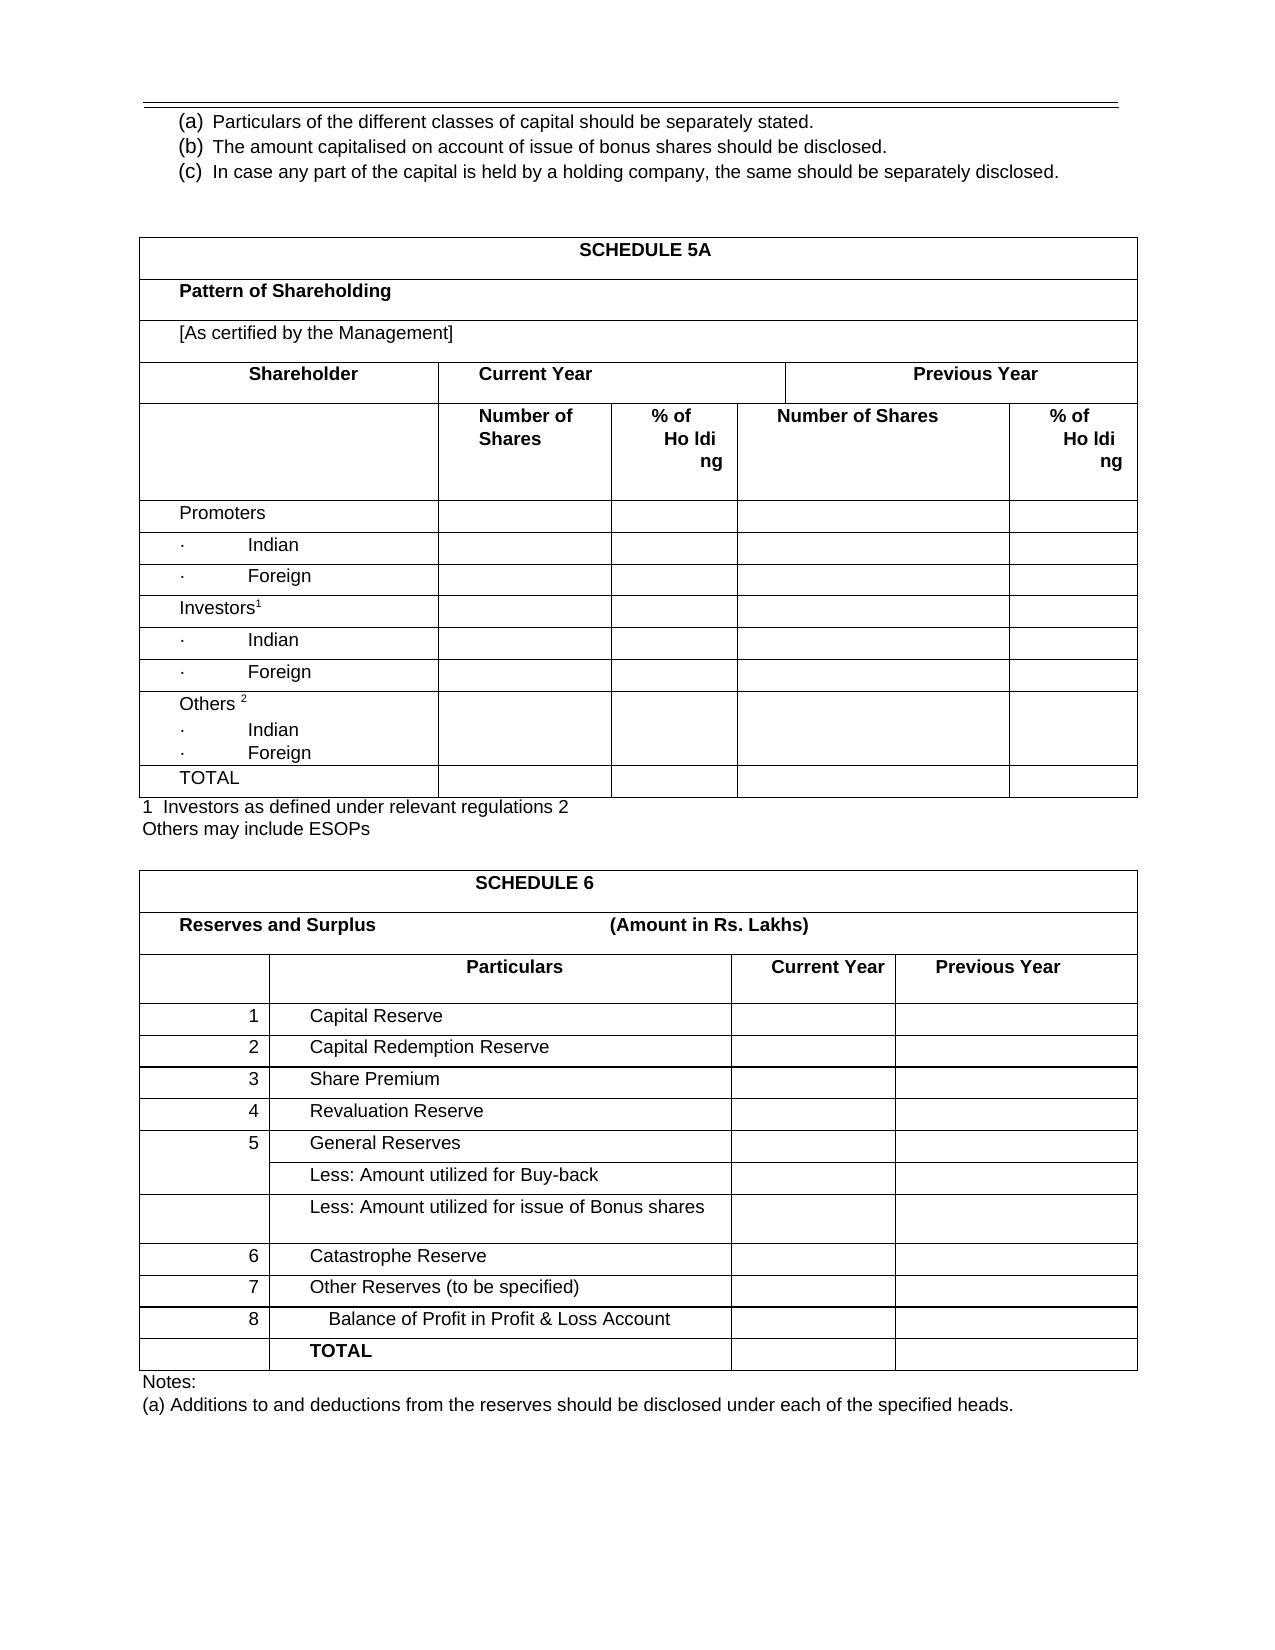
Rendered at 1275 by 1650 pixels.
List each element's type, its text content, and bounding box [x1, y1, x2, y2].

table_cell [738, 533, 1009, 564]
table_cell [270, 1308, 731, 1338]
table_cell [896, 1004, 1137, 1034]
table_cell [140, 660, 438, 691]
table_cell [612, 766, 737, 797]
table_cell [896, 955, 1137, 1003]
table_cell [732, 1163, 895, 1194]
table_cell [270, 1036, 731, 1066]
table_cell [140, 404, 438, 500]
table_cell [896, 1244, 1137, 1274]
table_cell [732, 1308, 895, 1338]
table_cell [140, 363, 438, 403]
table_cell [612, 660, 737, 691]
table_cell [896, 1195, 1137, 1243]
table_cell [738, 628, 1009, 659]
list The amount capitalised on account of issue of bonus shares should be disclosed. [178, 133, 1131, 157]
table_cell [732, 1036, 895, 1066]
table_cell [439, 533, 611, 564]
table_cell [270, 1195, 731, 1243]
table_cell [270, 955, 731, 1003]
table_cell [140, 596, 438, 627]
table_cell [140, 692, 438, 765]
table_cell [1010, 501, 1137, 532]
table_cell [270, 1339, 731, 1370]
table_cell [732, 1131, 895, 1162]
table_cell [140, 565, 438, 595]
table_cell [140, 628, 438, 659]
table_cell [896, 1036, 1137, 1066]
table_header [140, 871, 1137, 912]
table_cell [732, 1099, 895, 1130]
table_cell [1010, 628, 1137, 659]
text (a) Additions to and deductions from the reserves should be disclosed under each of the specified heads. [142, 1394, 1131, 1415]
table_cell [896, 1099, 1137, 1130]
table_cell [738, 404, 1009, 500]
list Particulars of the different classes of capital should be separately stated. [178, 99, 1131, 132]
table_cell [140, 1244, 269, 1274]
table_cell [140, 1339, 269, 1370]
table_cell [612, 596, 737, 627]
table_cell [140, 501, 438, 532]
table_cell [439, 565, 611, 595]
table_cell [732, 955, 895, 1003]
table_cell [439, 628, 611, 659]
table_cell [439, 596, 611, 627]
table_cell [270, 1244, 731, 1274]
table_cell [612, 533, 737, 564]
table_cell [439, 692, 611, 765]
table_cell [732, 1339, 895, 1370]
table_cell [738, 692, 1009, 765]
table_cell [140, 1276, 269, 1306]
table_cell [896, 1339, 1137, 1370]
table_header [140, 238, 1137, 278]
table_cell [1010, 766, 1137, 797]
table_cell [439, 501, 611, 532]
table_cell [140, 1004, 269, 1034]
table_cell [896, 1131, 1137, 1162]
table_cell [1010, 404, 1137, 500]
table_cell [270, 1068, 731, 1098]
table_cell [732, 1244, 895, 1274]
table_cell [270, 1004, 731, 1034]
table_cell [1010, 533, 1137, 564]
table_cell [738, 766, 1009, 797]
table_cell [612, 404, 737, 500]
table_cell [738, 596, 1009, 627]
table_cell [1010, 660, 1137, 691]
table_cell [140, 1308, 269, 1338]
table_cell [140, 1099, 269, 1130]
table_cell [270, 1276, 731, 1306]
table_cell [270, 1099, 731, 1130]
list In case any part of the capital is held by a holding company, the same should be separately disclosed. [178, 158, 1131, 182]
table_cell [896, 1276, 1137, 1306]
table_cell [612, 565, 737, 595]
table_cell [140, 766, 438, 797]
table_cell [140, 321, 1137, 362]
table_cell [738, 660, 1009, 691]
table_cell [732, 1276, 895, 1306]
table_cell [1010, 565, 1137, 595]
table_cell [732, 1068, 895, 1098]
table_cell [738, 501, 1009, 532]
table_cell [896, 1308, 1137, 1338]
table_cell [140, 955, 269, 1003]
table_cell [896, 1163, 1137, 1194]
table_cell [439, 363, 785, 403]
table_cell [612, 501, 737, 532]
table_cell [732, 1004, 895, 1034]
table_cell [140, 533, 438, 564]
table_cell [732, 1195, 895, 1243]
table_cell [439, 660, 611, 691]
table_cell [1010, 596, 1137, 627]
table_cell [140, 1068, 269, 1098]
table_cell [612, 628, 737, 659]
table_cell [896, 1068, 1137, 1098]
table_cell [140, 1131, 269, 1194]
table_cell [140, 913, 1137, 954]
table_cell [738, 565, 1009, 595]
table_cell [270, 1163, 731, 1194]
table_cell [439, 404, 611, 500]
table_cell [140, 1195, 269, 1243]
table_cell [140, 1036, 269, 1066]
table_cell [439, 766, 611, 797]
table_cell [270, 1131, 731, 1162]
text Notes: [142, 1371, 1131, 1393]
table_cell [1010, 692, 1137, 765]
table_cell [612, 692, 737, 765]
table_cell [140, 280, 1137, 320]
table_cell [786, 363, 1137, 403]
text Others may include ESOPs [142, 817, 1131, 839]
text 1 Investors as defined under relevant regulations 2 [142, 798, 624, 817]
